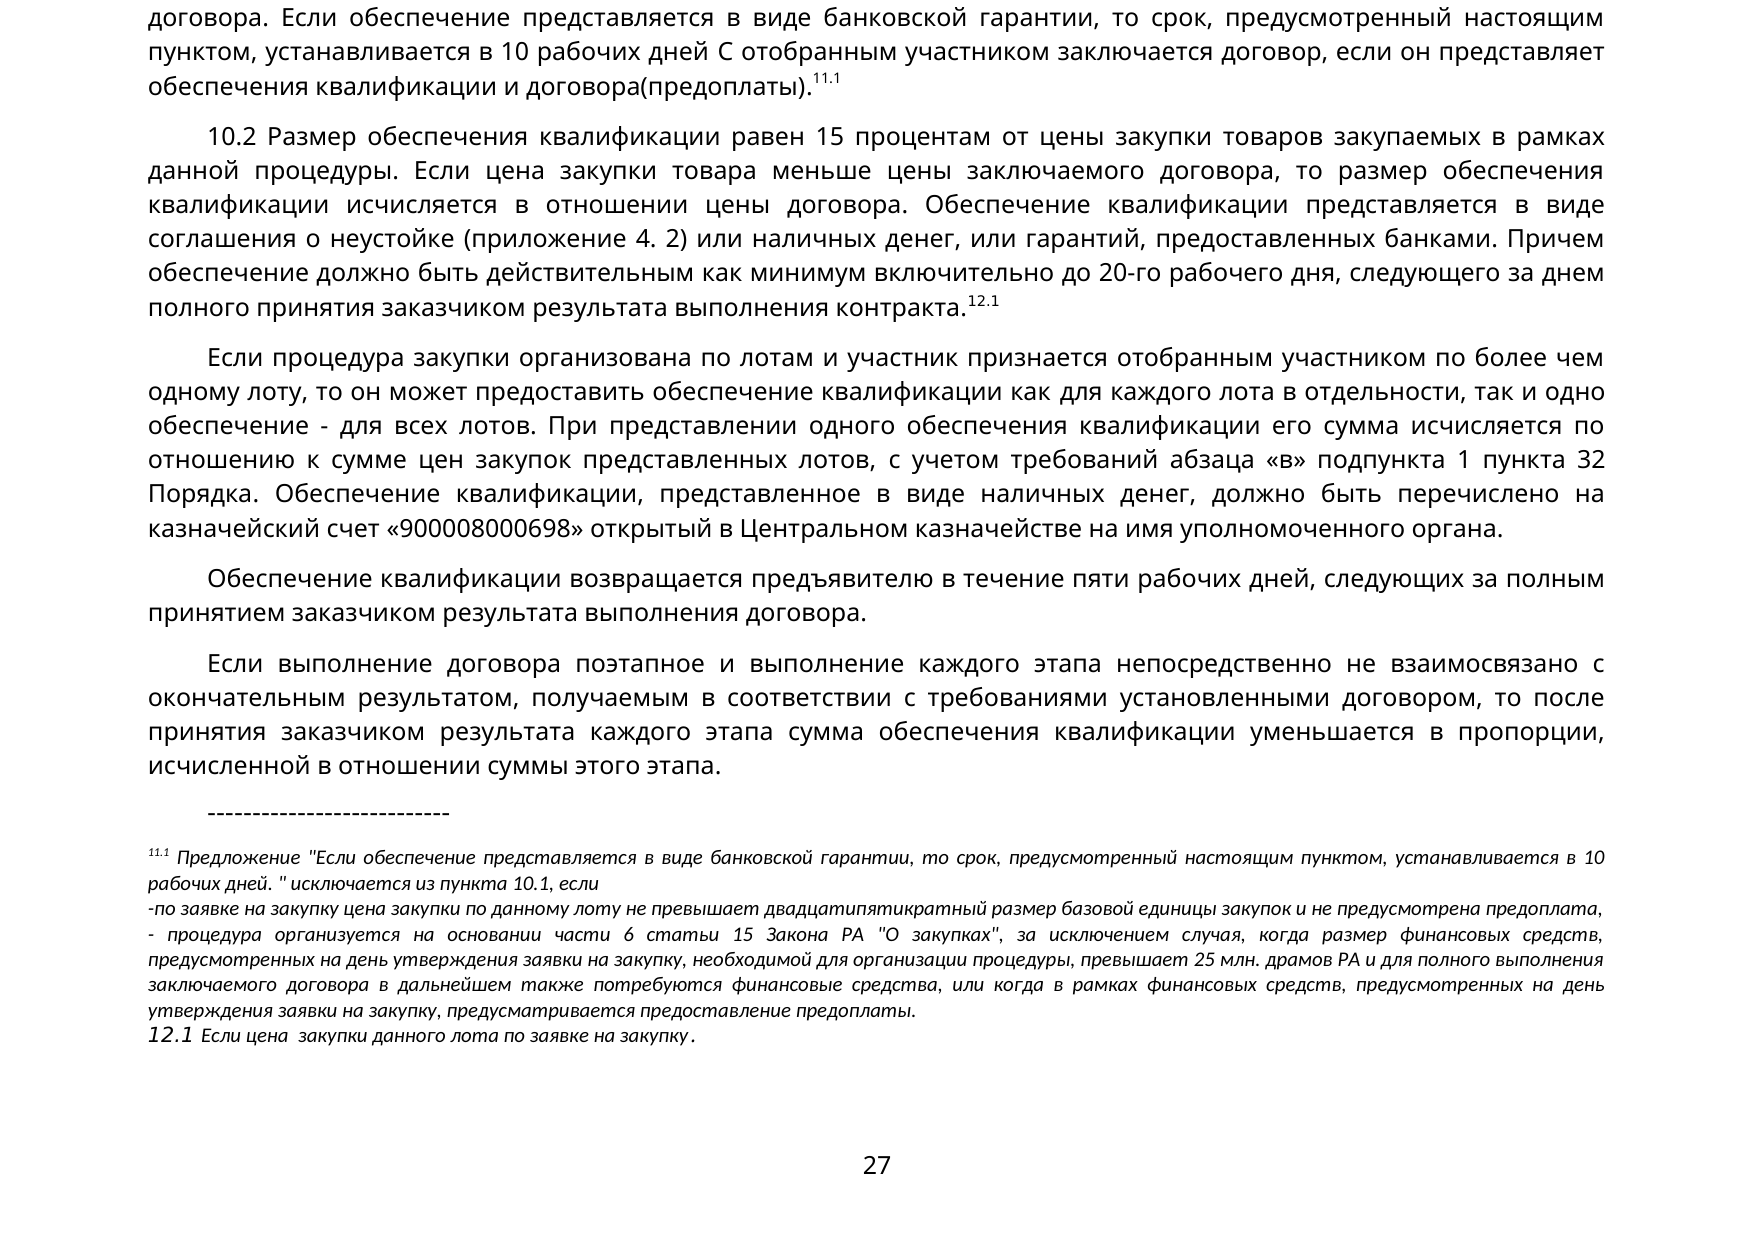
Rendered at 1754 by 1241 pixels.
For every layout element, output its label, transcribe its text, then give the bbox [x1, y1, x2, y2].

text 11.1 Предложение "Если обеспечение представляется в виде банковской гарантии, то срок, предусмотренный настоящим пунктом, устанавливается в 10 рабочих дней. " исключается из пункта 10.1, если [148, 844, 1606, 895]
text - процедура организуется на основании части 6 статьи 15 Закона РА "О закупках", за исключением случая, когда размер финансовых средств, предусмотренных на день утверждения заявки на закупку, необходимой для организации процедуры, превышает 25 млн. драмов РА и для полного выполнения заключаемого договора в дальнейшем также потребуются финансовые средства, или когда в рамках финансовых средств, предусмотренных на день утверждения заявки на закупку, предусматривается предоставление предоплаты. [148, 921, 1606, 1022]
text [148, 0, 1606, 102]
text 10.2 Размер обеспечения квалификации равен 15 процентам от цены закупки товаров закупаемых в рамках данной процедуры. Если цена закупки товара меньше цены заключаемого договора, то размер обеспечения квалификации исчисляется в отношении цены договора. Обеспечение квалификации представляется в виде соглашения о неустойке (приложение 4. 2) или наличных денег, или гарантий, предоставленных банками. Причем обеспечение должно быть действительным как минимум включительно до 20-го рабочего дня, следующего за днем полного принятия заказчиком результата выполнения контракта.12.1 [148, 119, 1606, 323]
text 12.1 Если цена закупки данного лота по заявке на закупку․ [148, 1022, 1606, 1048]
text Если процедура закупки организована по лотам и участник признается отобранным участником по более чем одному лоту, то он может предоставить обеспечение квалификации как для каждого лота в отдельности, так и одно обеспечение - для всех лотов. При представлении одного обеспечения квалификации его сумма исчисляется по отношению к сумме цен закупок представленных лотов, с учетом требований абзаца «в» подпункта 1 пункта 32 Порядка. Обеспечение квалификации, представленное в виде наличных денег, должно быть перечислено на казначейский счет «900008000698» открытый в Центральном казначействе на имя уполномоченного органа. [148, 340, 1606, 544]
text -по заявке на закупку цена закупки по данному лоту не превышает двадцатипятикратный размер базовой единицы закупок и не предусмотрена предоплата, [148, 895, 1606, 921]
text --------------------------- [148, 799, 1606, 828]
text Обеспечение квалификации возвращается предъявителю в течение пяти рабочих дней, следующих за полным принятием заказчиком результата выполнения договора. [148, 561, 1606, 629]
text Если выполнение договора поэтапное и выполнение каждого этапа непосредственно не взаимосвязано с окончательным результатом, получаемым в соответствии с требованиями установленными договором, то после принятия заказчиком результата каждого этапа сумма обеспечения квалификации уменьшается в пропорции, исчисленной в отношении суммы этого этапа. [148, 646, 1606, 782]
